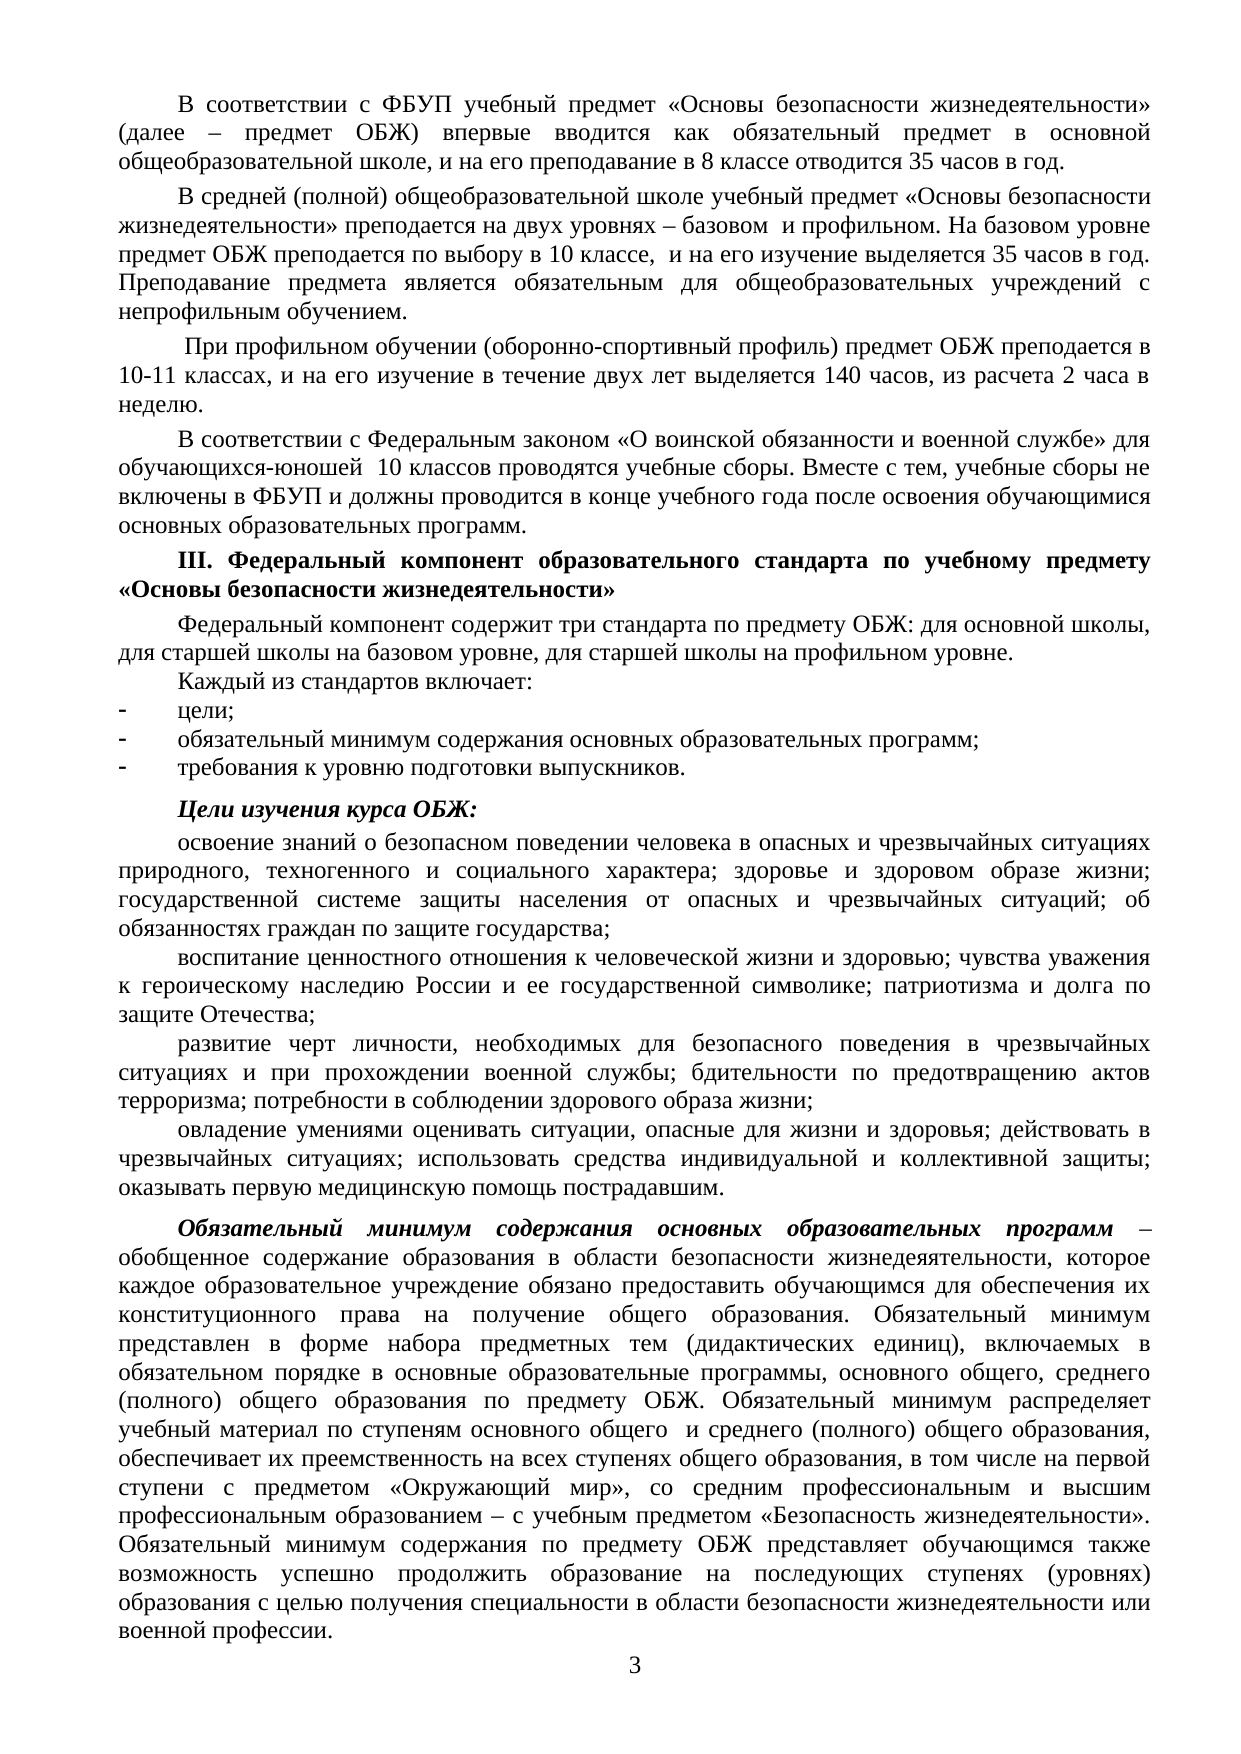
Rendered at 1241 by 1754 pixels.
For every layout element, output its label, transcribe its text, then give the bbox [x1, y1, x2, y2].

list обязательный минимум содержания основных образовательных программ; [118, 724, 1152, 752]
list цели; [118, 695, 1152, 724]
text Обязательный минимум содержания основных образовательных программ – обобщенное содержание образования в области безопасности жизнедеяятельности, которое каждое образовательное учреждение обязано предоставить обучающимся для обеспечения их конституционного права на получение общего образования. Обязательный минимум представлен в форме набора предметных тем (дидактических единиц), включаемых в обязательном порядке в основные образовательные программы, основного общего, среднего (полного) общего образования по предмету ОБЖ. Обязательный минимум распределяет учебный материал по ступеням основного общего и среднего (полного) общего образования, обеспечивает их преемственность на всех ступенях общего образования, в том числе на первой ступени с предметом «Окружающий мир», со средним профессиональным и высшим профессиональным образованием – с учебным предметом «Безопасность жизнедеятельности». Обязательный минимум содержания по предмету ОБЖ представляет обучающимся также возможность успешно продолжить образование на последующих ступенях (уровнях) образования с целью получения специальности в области безопасности жизнедеятельности или военной профессии. [118, 1213, 1152, 1644]
text овладение умениями оценивать ситуации, опасные для жизни и здоровья; действовать в чрезвычайных ситуациях; использовать средства индивидуальной и коллективной защиты; оказывать первую медицинскую помощь пострадавшим. [118, 1114, 1152, 1200]
text воспитание ценностного отношения к человеческой жизни и здоровью; чувства уважения к героическому наследию России и ее государственной символике; патриотизма и долга по защите Отечества; [118, 942, 1152, 1028]
text В средней (полной) общеобразовательной школе учебный предмет «Основы безопасности жизнедеятельности» преподается на двух уровнях – базовом и профильном. На базовом уровне предмет ОБЖ преподается по выбору в 10 классе, и на его изучение выделяется 35 часов в год. Преподавание предмета является обязательным для общеобразовательных учреждений с непрофильным обучением. [118, 181, 1152, 325]
text В соответствии с Федеральным законом «О воинской обязанности и военной службе» для обучающихся-юношей 10 классов проводятся учебные сборы. Вместе с тем, учебные сборы не включены в ФБУП и должны проводится в конце учебного года после освоения обучающимися основных образовательных программ. [118, 424, 1152, 539]
list требования к уровню подготовки выпускников. [118, 752, 1152, 781]
text При профильном обучении (оборонно-спортивный профиль) предмет ОБЖ преподается в 10-11 классах, и на его изучение в течение двух лет выделяется 140 часов, из расчета 2 часа в неделю. [118, 331, 1152, 417]
text освоение знаний о безопасном поведении человека в опасных и чрезвычайных ситуациях природного, техногенного и социального характера; здоровье и здоровом образе жизни; государственной системе защиты населения от опасных и чрезвычайных ситуаций; об обязанностях граждан по защите государства; [118, 827, 1152, 942]
text В соответствии с ФБУП учебный предмет «Основы безопасности жизнедеятельности» (далее – предмет ОБЖ) впервые вводится как обязательный предмет в основной общеобразовательной школе, и на его преподавание в 8 классе отводится 35 часов в год. [118, 89, 1152, 175]
text Федеральный компонент содержит три стандарта по предмету ОБЖ: для основной школы, для старшей школы на базовом уровне, для старшей школы на профильном уровне. [118, 609, 1152, 666]
text развитие черт личности, необходимых для безопасного поведения в чрезвычайных ситуациях и при прохождении военной службы; бдительности по предотвращению актов терроризма; потребности в соблюдении здорового образа жизни; [118, 1028, 1152, 1114]
text Каждый из стандартов включает: [118, 666, 1152, 695]
text III. Федеральный компонент образовательного стандарта по учебному предмету «Основы безопасности жизнедеятельности» [118, 545, 1152, 602]
text Цели изучения курса ОБЖ: [118, 794, 1152, 822]
